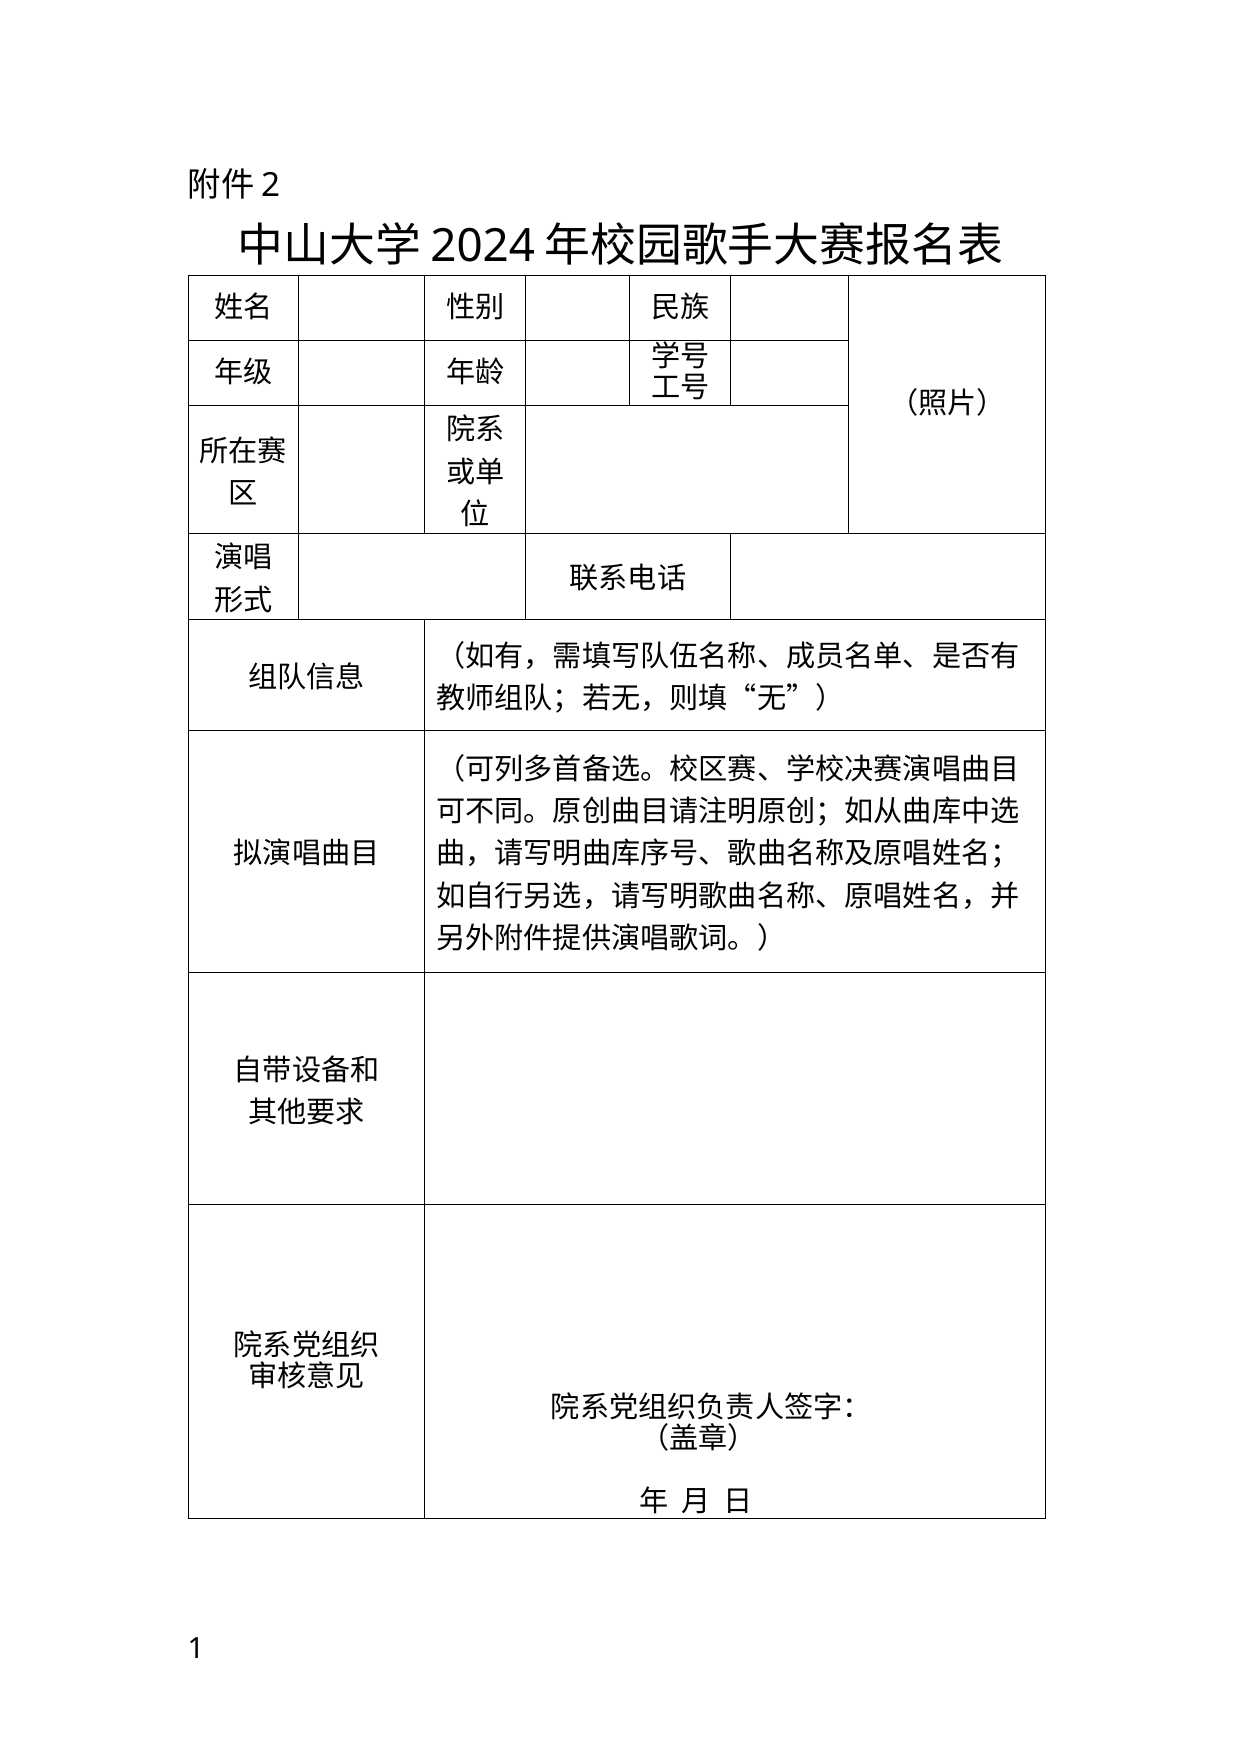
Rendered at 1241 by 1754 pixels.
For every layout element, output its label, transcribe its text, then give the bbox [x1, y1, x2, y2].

table_header [526, 276, 629, 340]
table_header [299, 276, 424, 340]
table_cell 所在赛区 [189, 406, 298, 533]
table_cell 院系或单位 [425, 406, 525, 533]
table_cell [526, 406, 848, 533]
table_header （照片） [849, 276, 1045, 533]
table_header [731, 276, 848, 340]
table_cell 联系电话 [526, 534, 730, 618]
table_header 民族 [630, 276, 730, 340]
table_header 姓名 [189, 276, 298, 340]
table_cell 院系党组织负责人签字： （盖章） 年 月 日 [425, 1205, 1045, 1517]
text 中山大学2024年校园歌手大赛报名表 [187, 208, 1053, 275]
table_cell 年级 [189, 341, 298, 405]
table_cell [425, 973, 1045, 1204]
table_cell 年龄 [425, 341, 525, 405]
table_cell （如有，需填写队伍名称、成员名单、是否有教师组队；若无，则填“无”） [425, 620, 1045, 729]
text 附件2 [187, 150, 1053, 208]
table_cell [299, 534, 525, 618]
table_cell （可列多首备选。校区赛、学校决赛演唱曲目可不同。原创曲目请注明原创；如从曲库中选曲，请写明曲库序号、歌曲名称及原唱姓名；如自行另选，请写明歌曲名称、原唱姓名，并另外附件提供演唱歌词。） [425, 731, 1045, 972]
table_cell [731, 341, 848, 405]
table_cell 拟演唱曲目 [189, 731, 424, 972]
table_cell 院系党组织 审核意见 [189, 1205, 424, 1517]
table_cell 自带设备和 其他要求 [189, 973, 424, 1204]
table_cell 演唱 形式 [189, 534, 298, 618]
table_header 性别 [425, 276, 525, 340]
table_cell [299, 406, 424, 533]
table_cell [526, 341, 629, 405]
table_cell 组队信息 [189, 620, 424, 729]
table_cell [731, 534, 1045, 618]
table_cell 学号 工号 [630, 341, 730, 405]
table_cell [299, 341, 424, 405]
